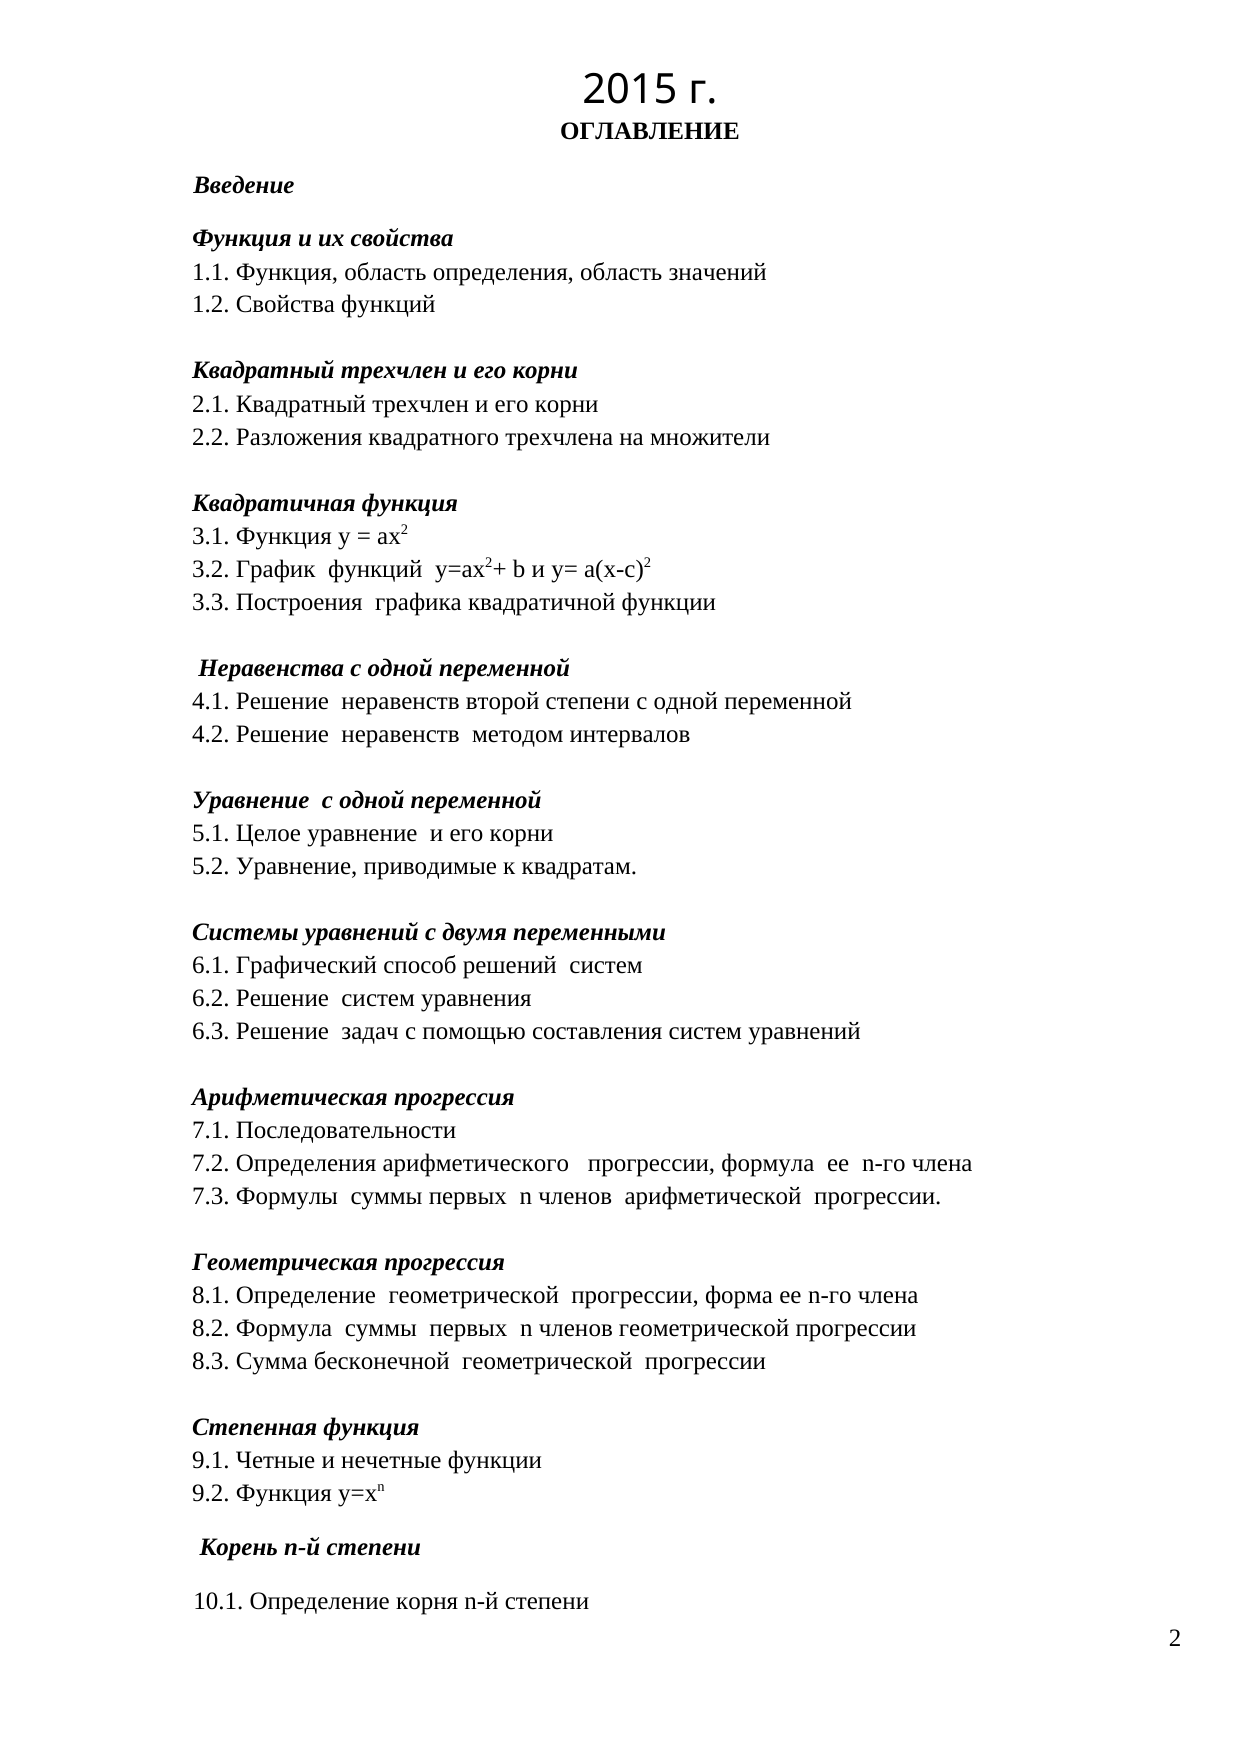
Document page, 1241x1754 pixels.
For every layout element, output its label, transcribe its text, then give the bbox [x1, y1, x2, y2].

text Введение [118, 170, 1181, 198]
text Корень n-й степени [118, 1532, 1181, 1561]
text 2015 г. [118, 59, 1181, 116]
text 10.1. Определение корня n-й степени [118, 1586, 1181, 1615]
text Функция и их свойства 1.1. Функция, область определения, область значений 1.2. Свойства функций Квадратный трехчлен и его корни 2.1. Квадратный трехчлен и его корни 2.2. Разложения квадратного трехчлена на множители Квадратичная функция 3.1. Функция у = ах2 3.2. График функций y=ax2+ b и y= a(x-c)2 3.3. Построения графика квадратичной функции Неравенства с одной переменной 4.1. Решение неравенств второй степени с одной переменной 4.2. Решение неравенств методом интервалов Уравнение с одной переменной 5.1. Целое уравнение и его корни 5.2. Уравнение, приводимые к квадратам. Системы уравнений с двумя переменными 6.1. Графический способ решений систем 6.2. Решение систем уравнения 6.3. Решение задач с помощью составления систем уравнений Арифметическая прогрессия 7.1. Последовательности 7.2. Определения арифметического прогрессии, формула ее n-го члена 7.3. Формулы суммы первых n членов арифметической прогрессии. Геометрическая прогрессия 8.1. Определение геометрической прогрессии, форма ее n-го члена 8.2. Формула суммы первых n членов геометрической прогрессии 8.3. Сумма бесконечной геометрической прогрессии Степенная функция 9.1. Четные и нечетные функции 9.2. Функция y=xn [192, 223, 1181, 1507]
text ОГЛАВЛЕНИЕ [118, 116, 1181, 144]
